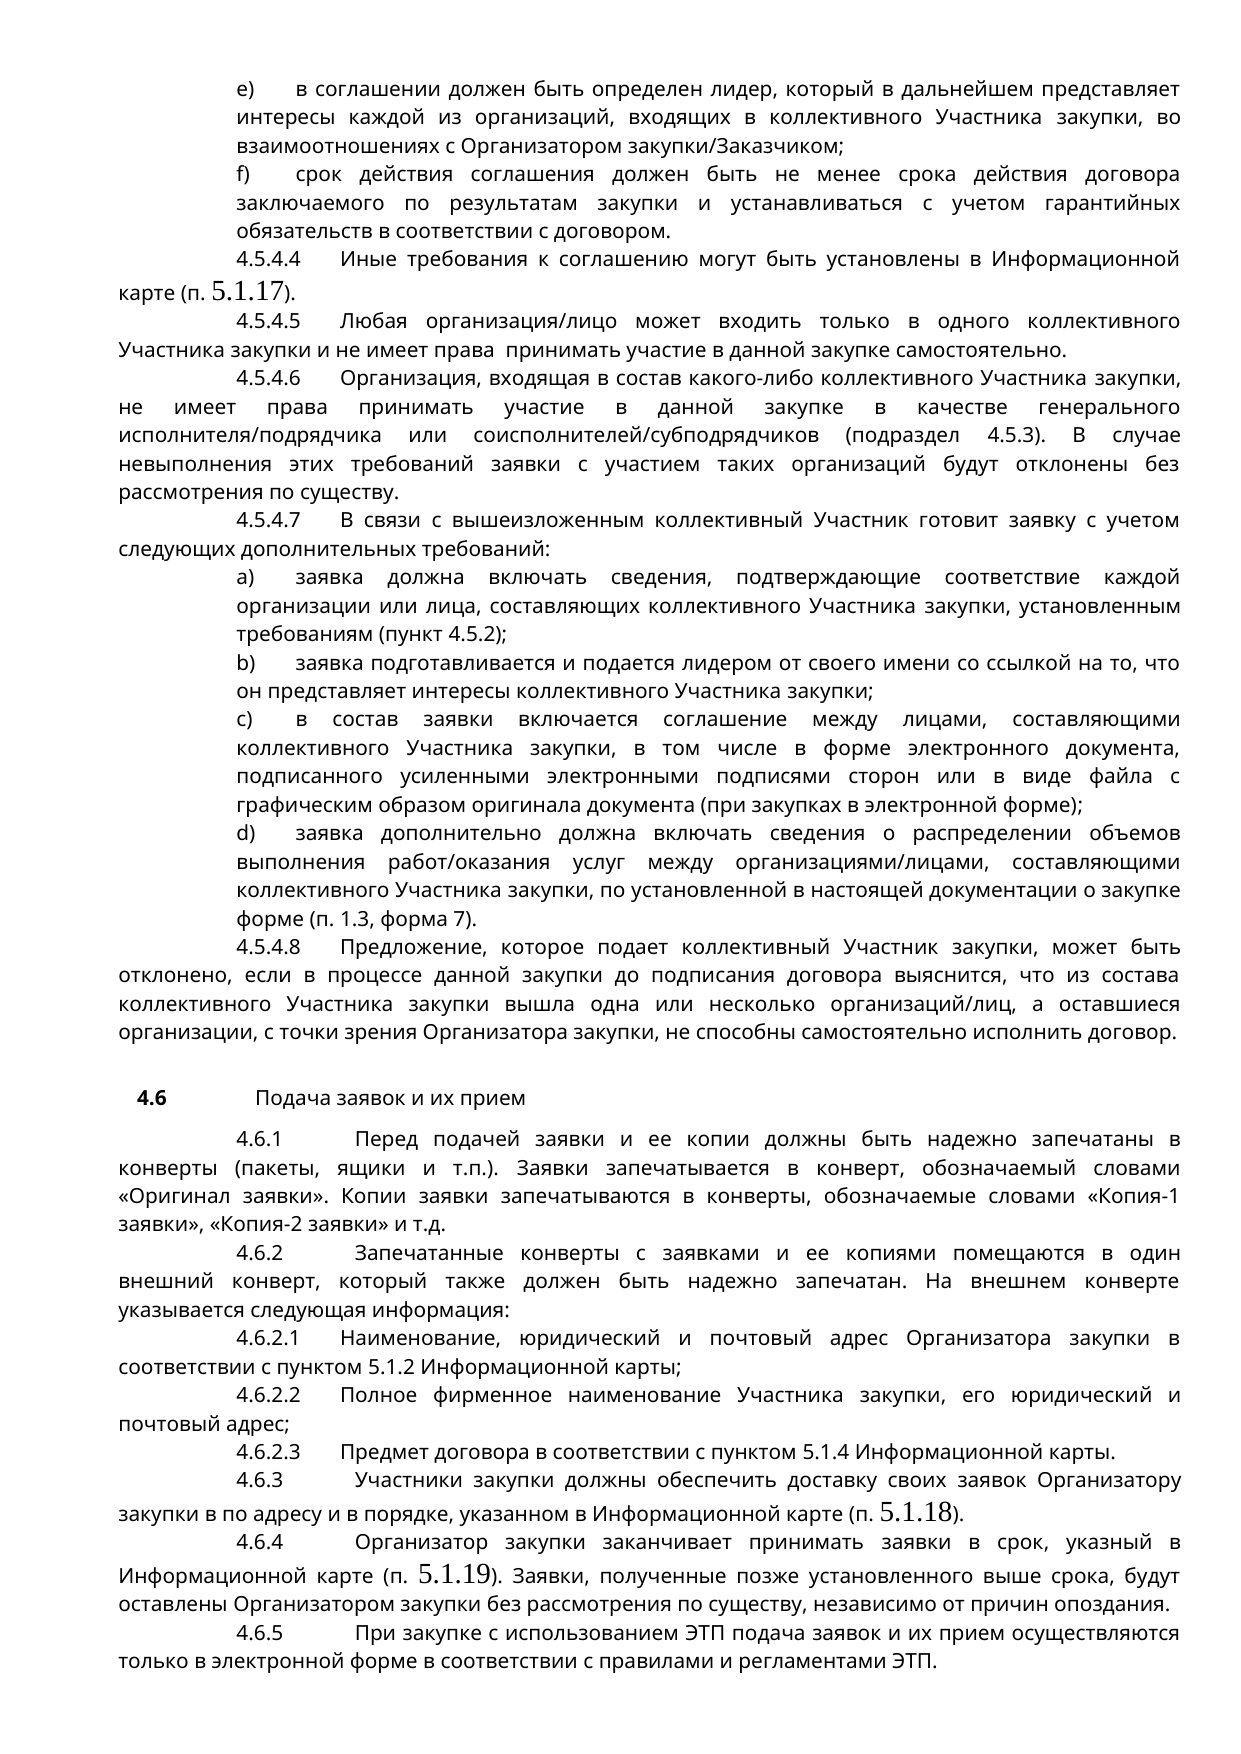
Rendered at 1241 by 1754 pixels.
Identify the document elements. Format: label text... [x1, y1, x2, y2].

list Предмет договора в соответствии с пунктом 5.1.4 Информационной карты. [118, 1437, 1181, 1466]
list Наименование, юридический и почтовый адрес Организатора закупки в соответствии с пунктом 5.1.2 Информационной карты; [118, 1323, 1181, 1380]
list Любая организация/лицо может входить только в одного коллективного Участника закупки и не имеет права принимать участие в данной закупке самостоятельно. [118, 306, 1181, 363]
list заявка дополнительно должна включать сведения о распределении объемов выполнения работ/оказания услуг между организациями/лицами, составляющими коллективного Участника закупки, по установленной в настоящей документации о закупке форме (п. 6.7, форма 7). [236, 818, 1181, 932]
list Организация, входящая в состав какого-либо коллективного Участника закупки, не имеет права принимать участие в данной закупке в качестве генерального исполнителя/подрядчика или соисполнителей/субподрядчиков (подраздел 4.5.3). В случае невыполнения этих требований заявки с участием таких организаций будут отклонены без рассмотрения по существу. [118, 363, 1181, 506]
subtitle Подача заявок и их прием [137, 1083, 1181, 1112]
list заявка должна включать сведения, подтверждающие соответствие каждой организации или лица, составляющих коллективного Участника закупки, установленным требованиям (пункт 4.5.2); [236, 562, 1181, 648]
list В связи с вышеизложенным коллективный Участник готовит заявку с учетом следующих дополнительных требований: [118, 506, 1181, 562]
list Иные требования к соглашению могут быть установлены в Информационной карте (п. 5.1.17). [118, 244, 1181, 306]
list Запечатанные конверты с заявками и ее копиями помещаются в один внешний конверт, который также должен быть надежно запечатан. На внешнем конверте указывается следующая информация: [118, 1238, 1181, 1323]
list заявка подготавливается и подается лидером от своего имени со ссылкой на то, что он представляет интересы коллективного Участника закупки; [236, 648, 1181, 704]
list Перед подачей заявки и ее копии должны быть надежно запечатаны в конверты (пакеты, ящики и т.п.). Заявки запечатывается в конверт, обозначаемый словами «Оригинал заявки». Копии заявки запечатываются в конверты, обозначаемые словами «Копия-1 заявки», «Копия-2 заявки» и т.д. [118, 1124, 1181, 1238]
list в соглашении должен быть определен лидер, который в дальнейшем представляет интересы каждой из организаций, входящих в коллективного Участника закупки, во взаимоотношениях с Организатором закупки/Заказчиком; [236, 74, 1181, 159]
list Организатор закупки заканчивает принимать заявки в срок, указный в Информационной карте (п. 5.1.19). Заявки, полученные позже установленного выше срока, будут оставлены Организатором закупки без рассмотрения по существу, независимо от причин опоздания. [118, 1527, 1181, 1618]
list Предложение, которое подает коллективный Участник закупки, может быть отклонено, если в процессе данной закупки до подписания договора выяснится, что из состава коллективного Участника закупки вышла одна или несколько организаций/лиц, а оставшиеся организации, с точки зрения Организатора закупки, не способны самостоятельно исполнить договор. [118, 932, 1181, 1046]
list Полное фирменное наименование Участника закупки, его юридический и почтовый адрес; [118, 1380, 1181, 1437]
list При закупке с использованием ЭТП подача заявок и их прием осуществляются только в электронной форме в соответствии с правилами и регламентами ЭТП. [118, 1618, 1181, 1675]
list Участники закупки должны обеспечить доставку своих заявок Организатору закупки в по адресу и в порядке, указанном в Информационной карте (п. 5.1.18). [118, 1466, 1181, 1527]
list срок действия соглашения должен быть не менее срока действия договора заключаемого по результатам закупки и устанавливаться с учетом гарантийных обязательств в соответствии с договором. [236, 159, 1181, 244]
list в состав заявки включается соглашение между лицами, составляющими коллективного Участника закупки, в том числе в форме электронного документа, подписанного усиленными электронными подписями сторон или в виде файла с графическим образом оригинала документа (при закупках в электронной форме); [236, 704, 1181, 818]
